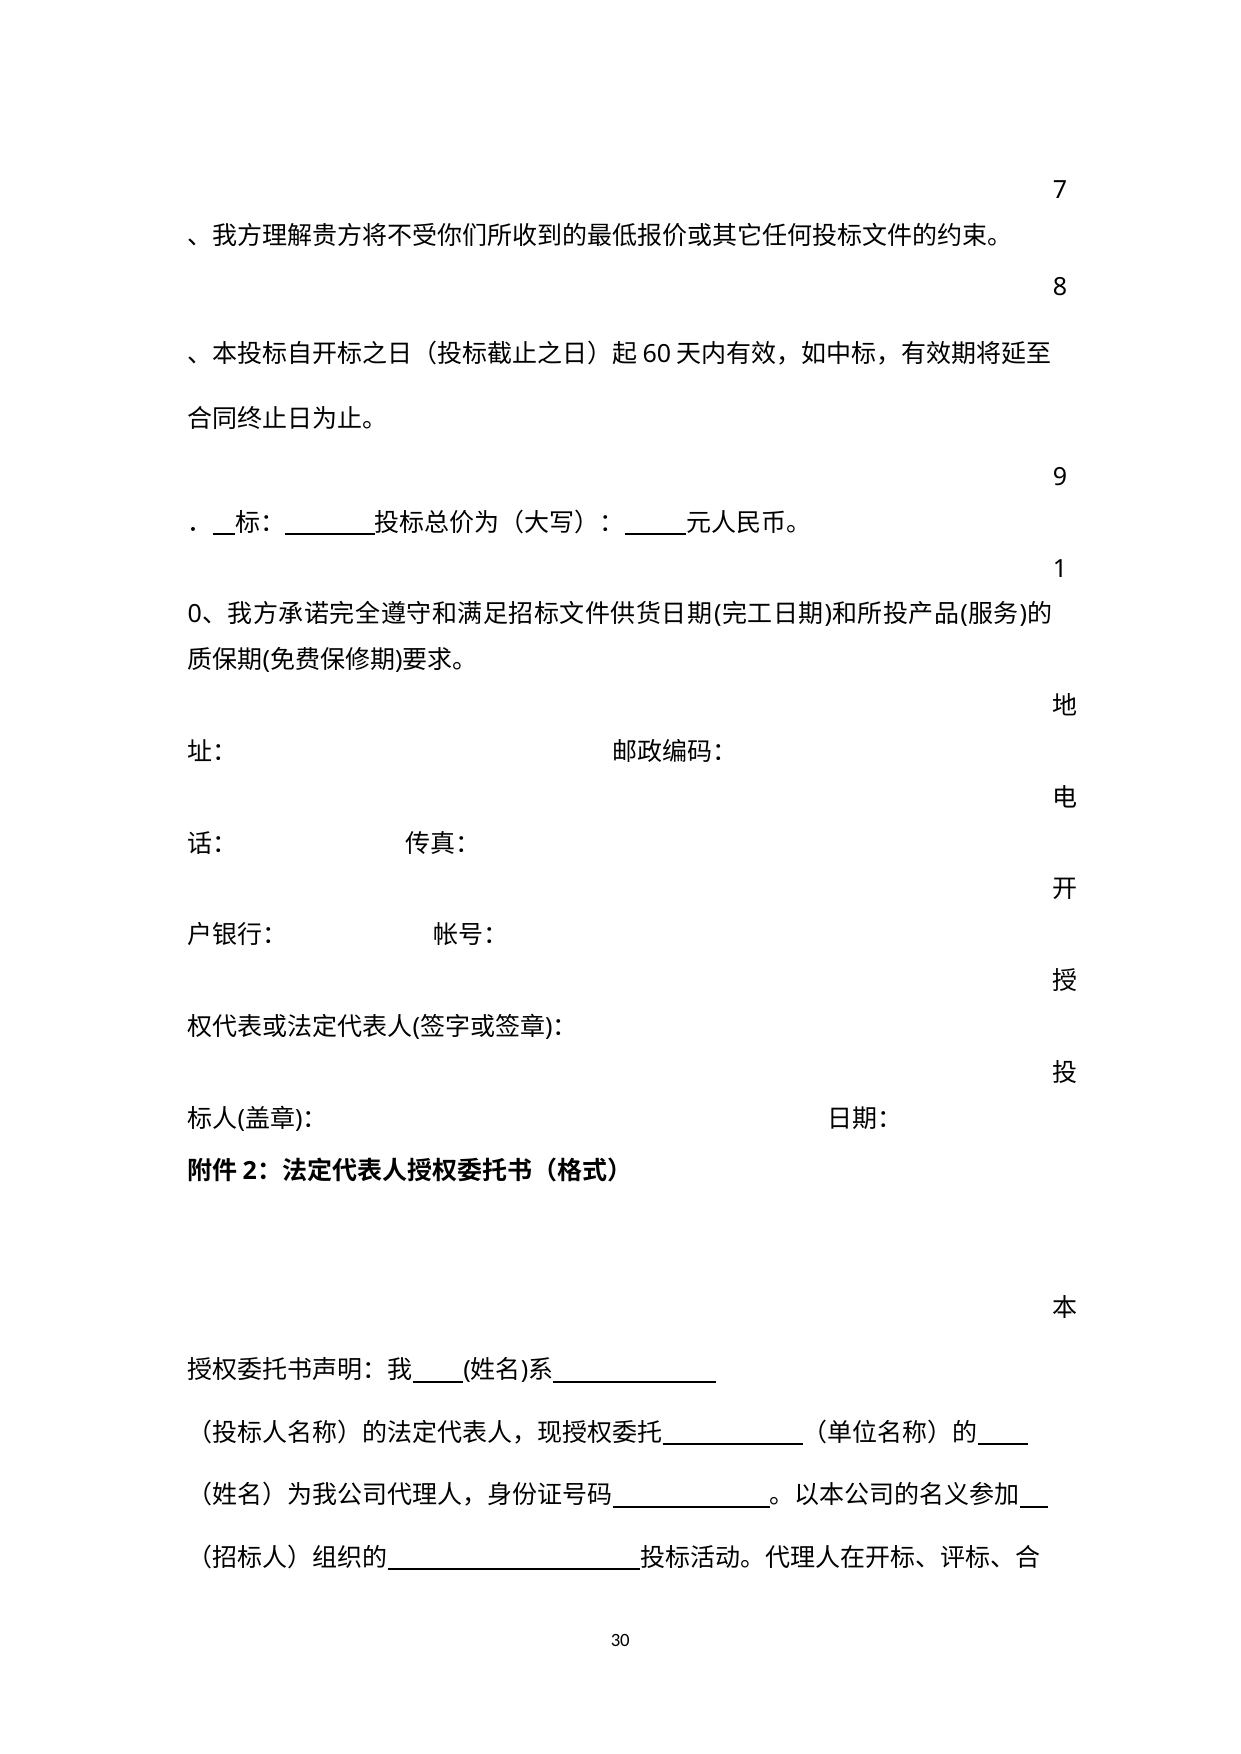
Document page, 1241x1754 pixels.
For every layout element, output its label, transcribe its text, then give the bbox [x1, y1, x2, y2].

text 9． 标： 投标总价为（大写）： 元人民币。 [187, 449, 1053, 540]
text 地址： 邮政编码： [187, 678, 1053, 769]
text 投标人(盖章)： 日期： [187, 1044, 1053, 1136]
list 8、本投标自开标之日（投标截止之日）起60天内有效，如中标，有效期将延至合同终止日为止。 [187, 254, 1053, 449]
text 10、我方承诺完全遵守和满足招标文件供货日期(完工日期)和所投产品(服务)的质保期(免费保修期)要求。 [187, 540, 1053, 678]
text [187, 1391, 1053, 1579]
text 本授权委托书声明：我 (姓名)系 [187, 1266, 1053, 1391]
text 7、我方理解贵方将不受你们所收到的最低报价或其它任何投标文件的约束。 [187, 162, 1053, 254]
text 电话： 传真： [187, 769, 1053, 861]
text 授权代表或法定代表人(签字或签章)： [187, 953, 1053, 1044]
text 附件2：法定代表人授权委托书（格式） [187, 1136, 1053, 1201]
text 开户银行： 帐号： [187, 861, 1053, 953]
